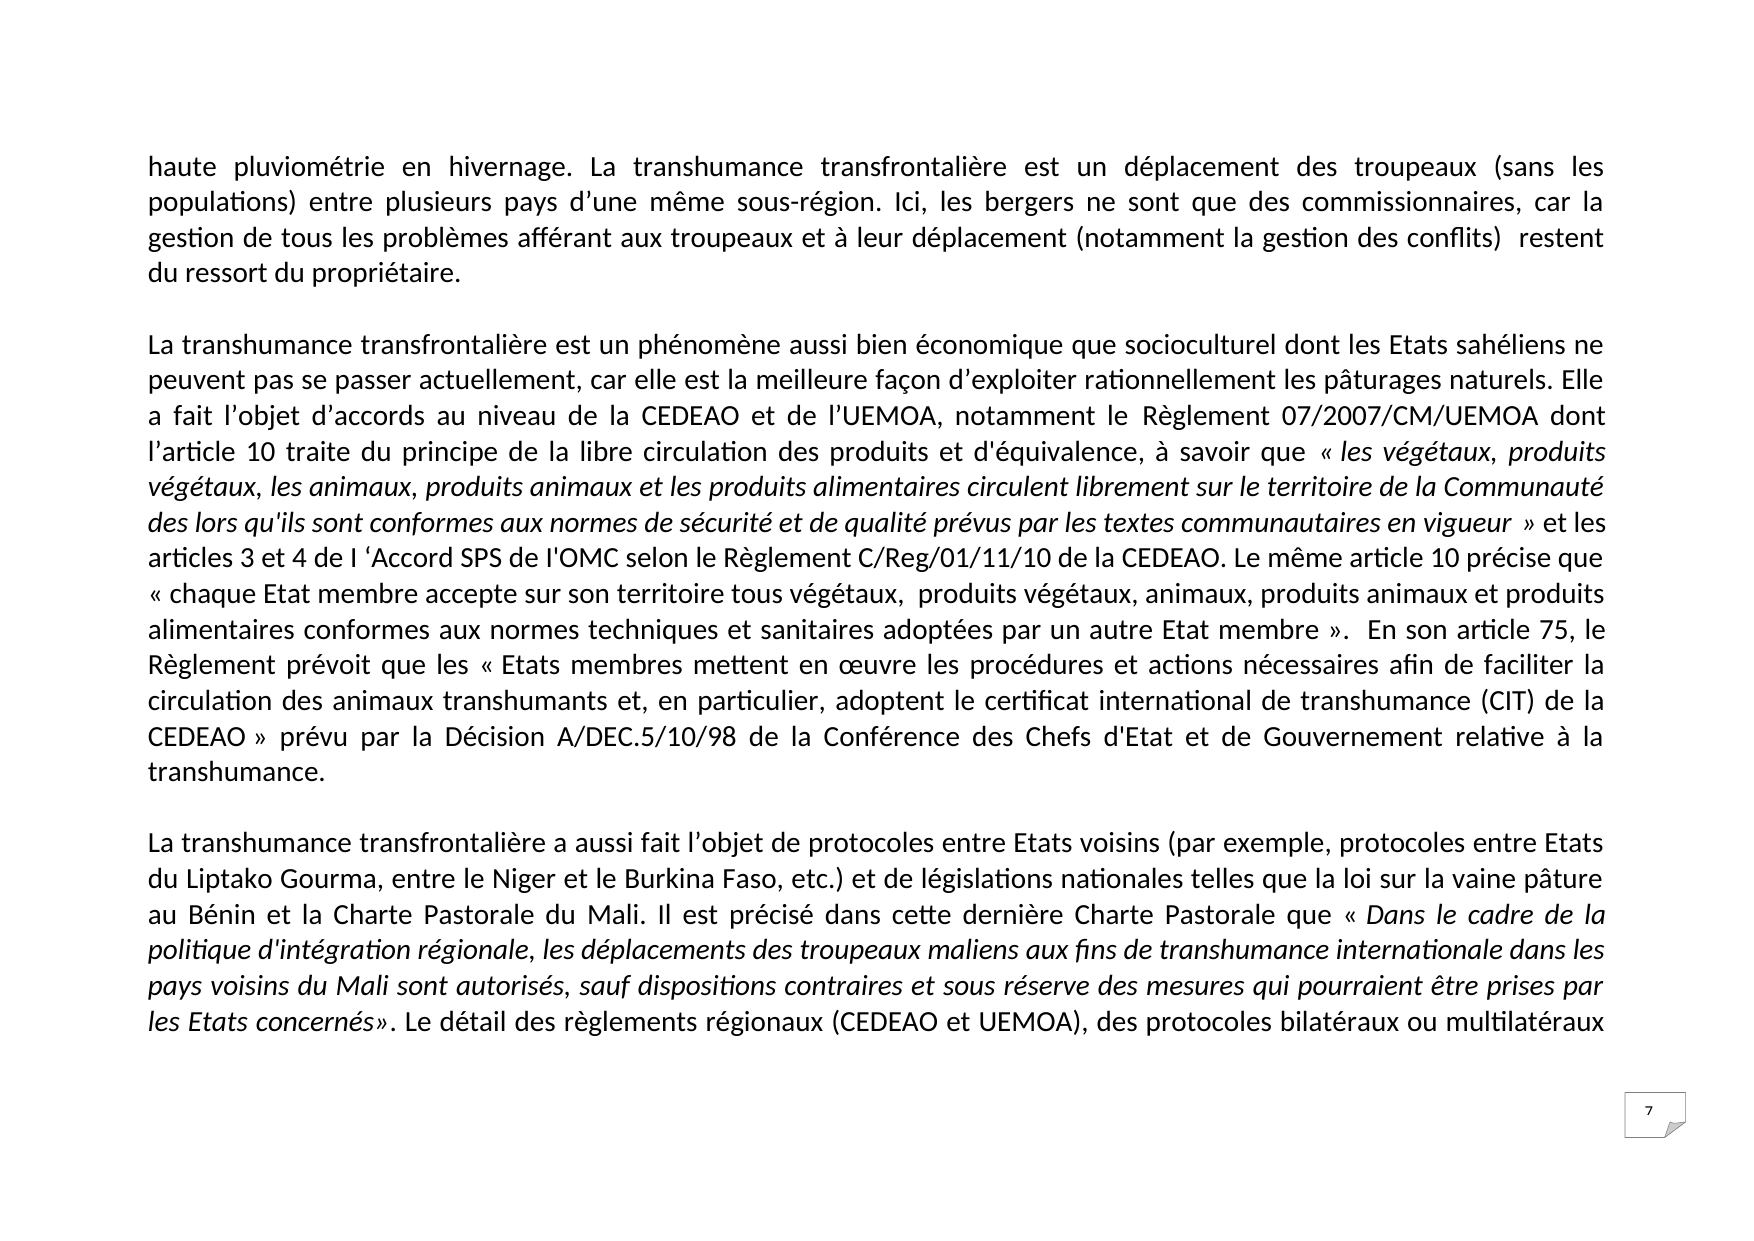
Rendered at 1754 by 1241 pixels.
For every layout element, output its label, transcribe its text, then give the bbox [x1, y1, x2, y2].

text La transhumance transfrontalière est un phénomène aussi bien économique que socioculturel dont les Etats sahéliens ne peuvent pas se passer actuellement, car elle est la meilleure façon d’exploiter rationnellement les pâturages naturels. Elle a fait l’objet d’accords au niveau de la CEDEAO et de l’UEMOA, notamment le Règlement 07/2007/CM/UEMOA dont l’article 10 traite du principe de la libre circulation des produits et d'équivalence, à savoir que « les végétaux, produits végétaux, les animaux, produits animaux et les produits alimentaires circulent librement sur le territoire de la Communauté des lors qu'ils sont conformes aux normes de sécurité et de qualité prévus par les textes communautaires en vigueur » et les articles 3 et 4 de I ‘Accord SPS de I'OMC selon le Règlement C/Reg/01/11/10 de la CEDEAO. Le même article 10 précise que « chaque Etat membre accepte sur son territoire tous végétaux, produits végétaux, animaux, produits animaux et produits alimentaires conformes aux normes techniques et sanitaires adoptées par un autre Etat membre ». En son article 75, le Règlement prévoit que les « Etats membres mettent en œuvre les procédures et actions nécessaires afin de faciliter la circulation des animaux transhumants et, en particulier, adoptent le certificat international de transhumance (CIT) de la CEDEAO » prévu par la Décision A/DEC.5/10/98 de la Conférence des Chefs d'Etat et de Gouvernement relative à la transhumance. [148, 326, 1606, 789]
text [148, 824, 1606, 1038]
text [148, 148, 1606, 290]
